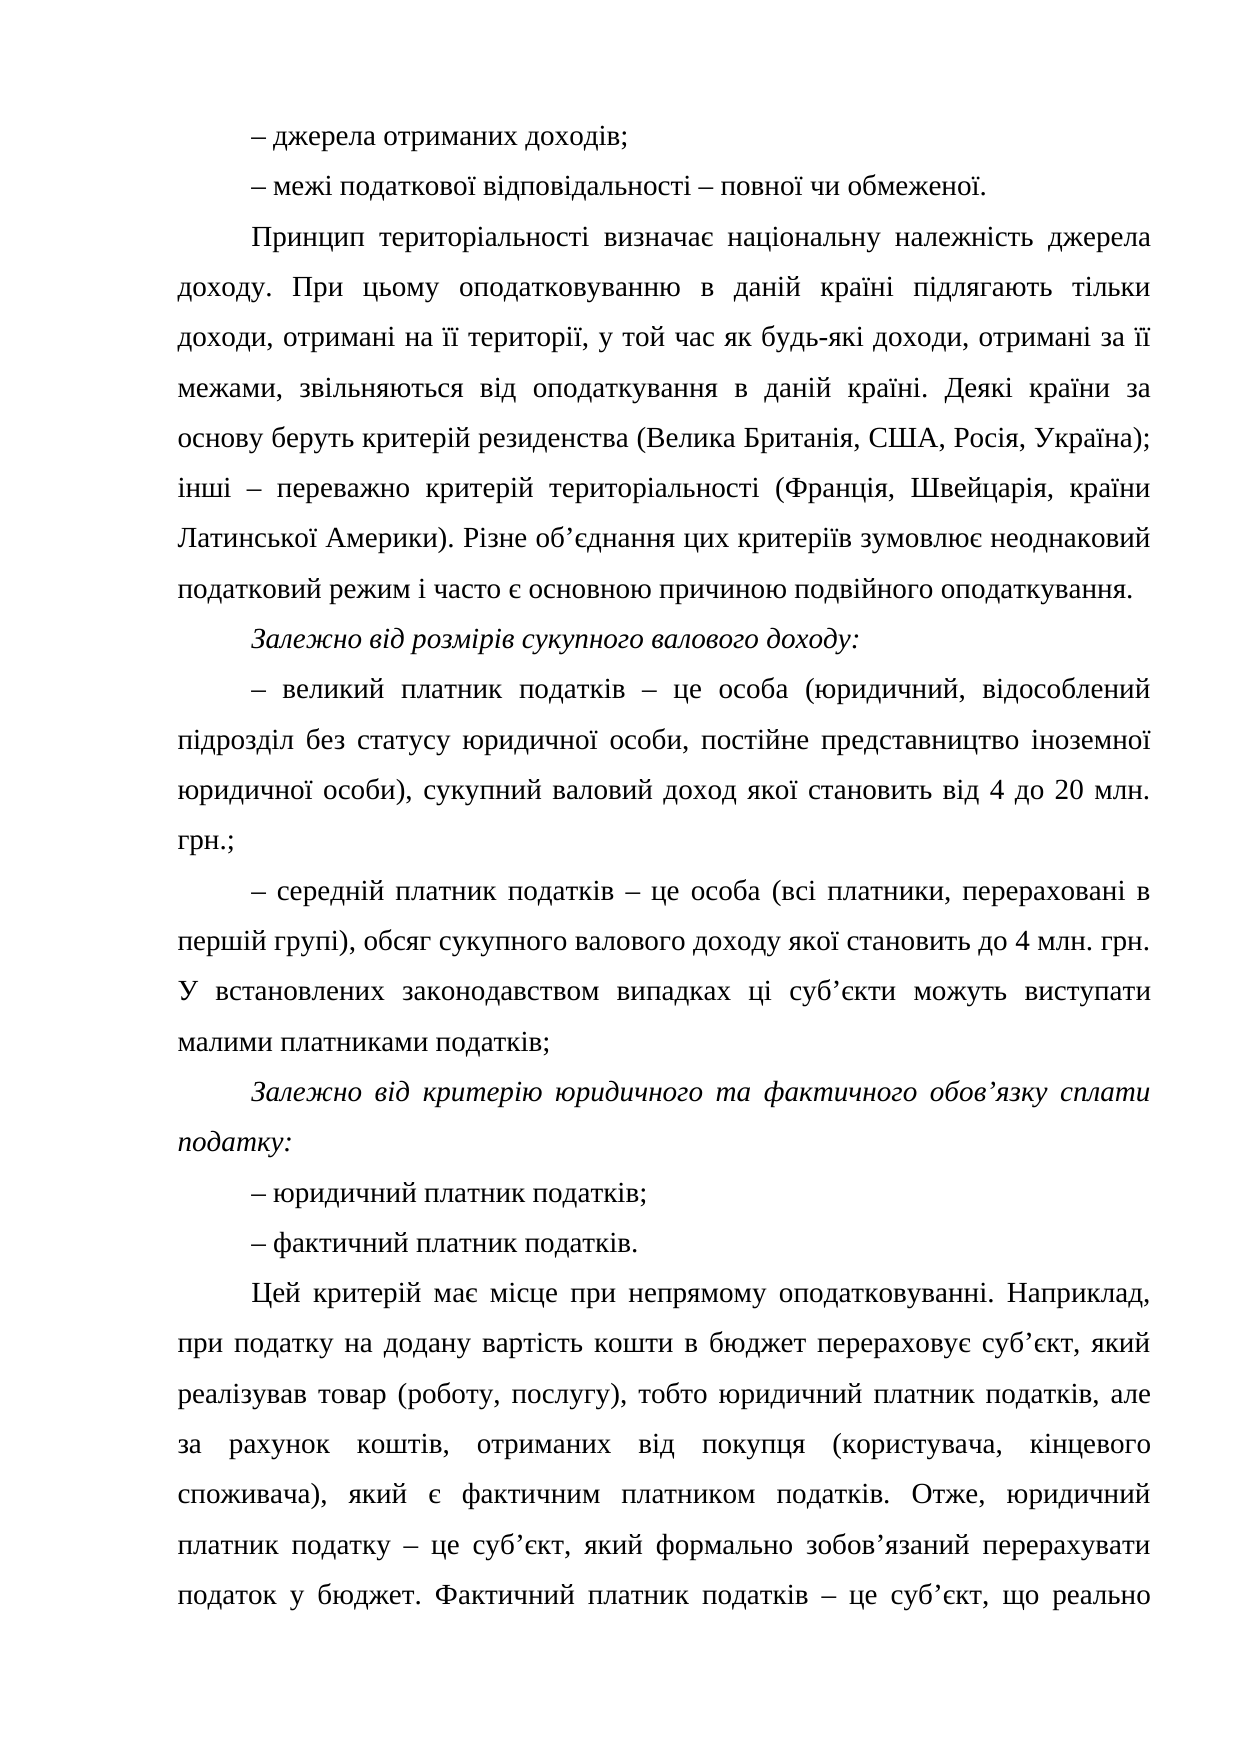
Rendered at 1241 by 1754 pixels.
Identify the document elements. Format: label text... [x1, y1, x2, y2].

text Принцип територіальності визначає національну належність джерела доходу. При цьому оподатковуванню в даній країні підлягають тільки доходи, отримані на її території, у той час як будь-які доходи, отримані за її межами, звільняються від оподаткування в даній країні. Деякі країни за основу беруть критерій резиденства (Велика Британія, США, Росія, Україна); інші – переважно критерій територіальності (Франція, Швейцарія, країни Латинської Америки). Різне об’єднання цих критеріїв зумовлює неоднаковий податковий режим і часто є основною причиною подвійного оподаткування. [177, 219, 1152, 604]
text – великий платник податків – це особа (юридичний, відособлений підрозділ без статусу юридичної особи, постійне представництво іноземної юридичної особи), сукупний валовий доход якої становить від 4 до 20 млн. грн.; [177, 672, 1152, 856]
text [177, 1275, 1152, 1611]
text – джерела отриманих доходів; [177, 118, 1152, 152]
text – межі податкової відповідальності – повної чи обмеженої. [177, 168, 1152, 202]
text – фактичний платник податків. [177, 1225, 1152, 1258]
text – юридичний платник податків; [177, 1175, 1152, 1208]
text – середній платник податків – це особа (всі платники, перераховані в першій групі), обсяг сукупного валового доходу якої становить до 4 млн. грн. У встановлених законодавством випадках ці суб’єкти можуть виступати малими платниками податків; [177, 873, 1152, 1057]
text Залежно від критерію юридичного та фактичного обов’язку сплати податку: [177, 1074, 1152, 1158]
text Залежно від розмірів сукупного валового доходу: [177, 621, 1152, 655]
